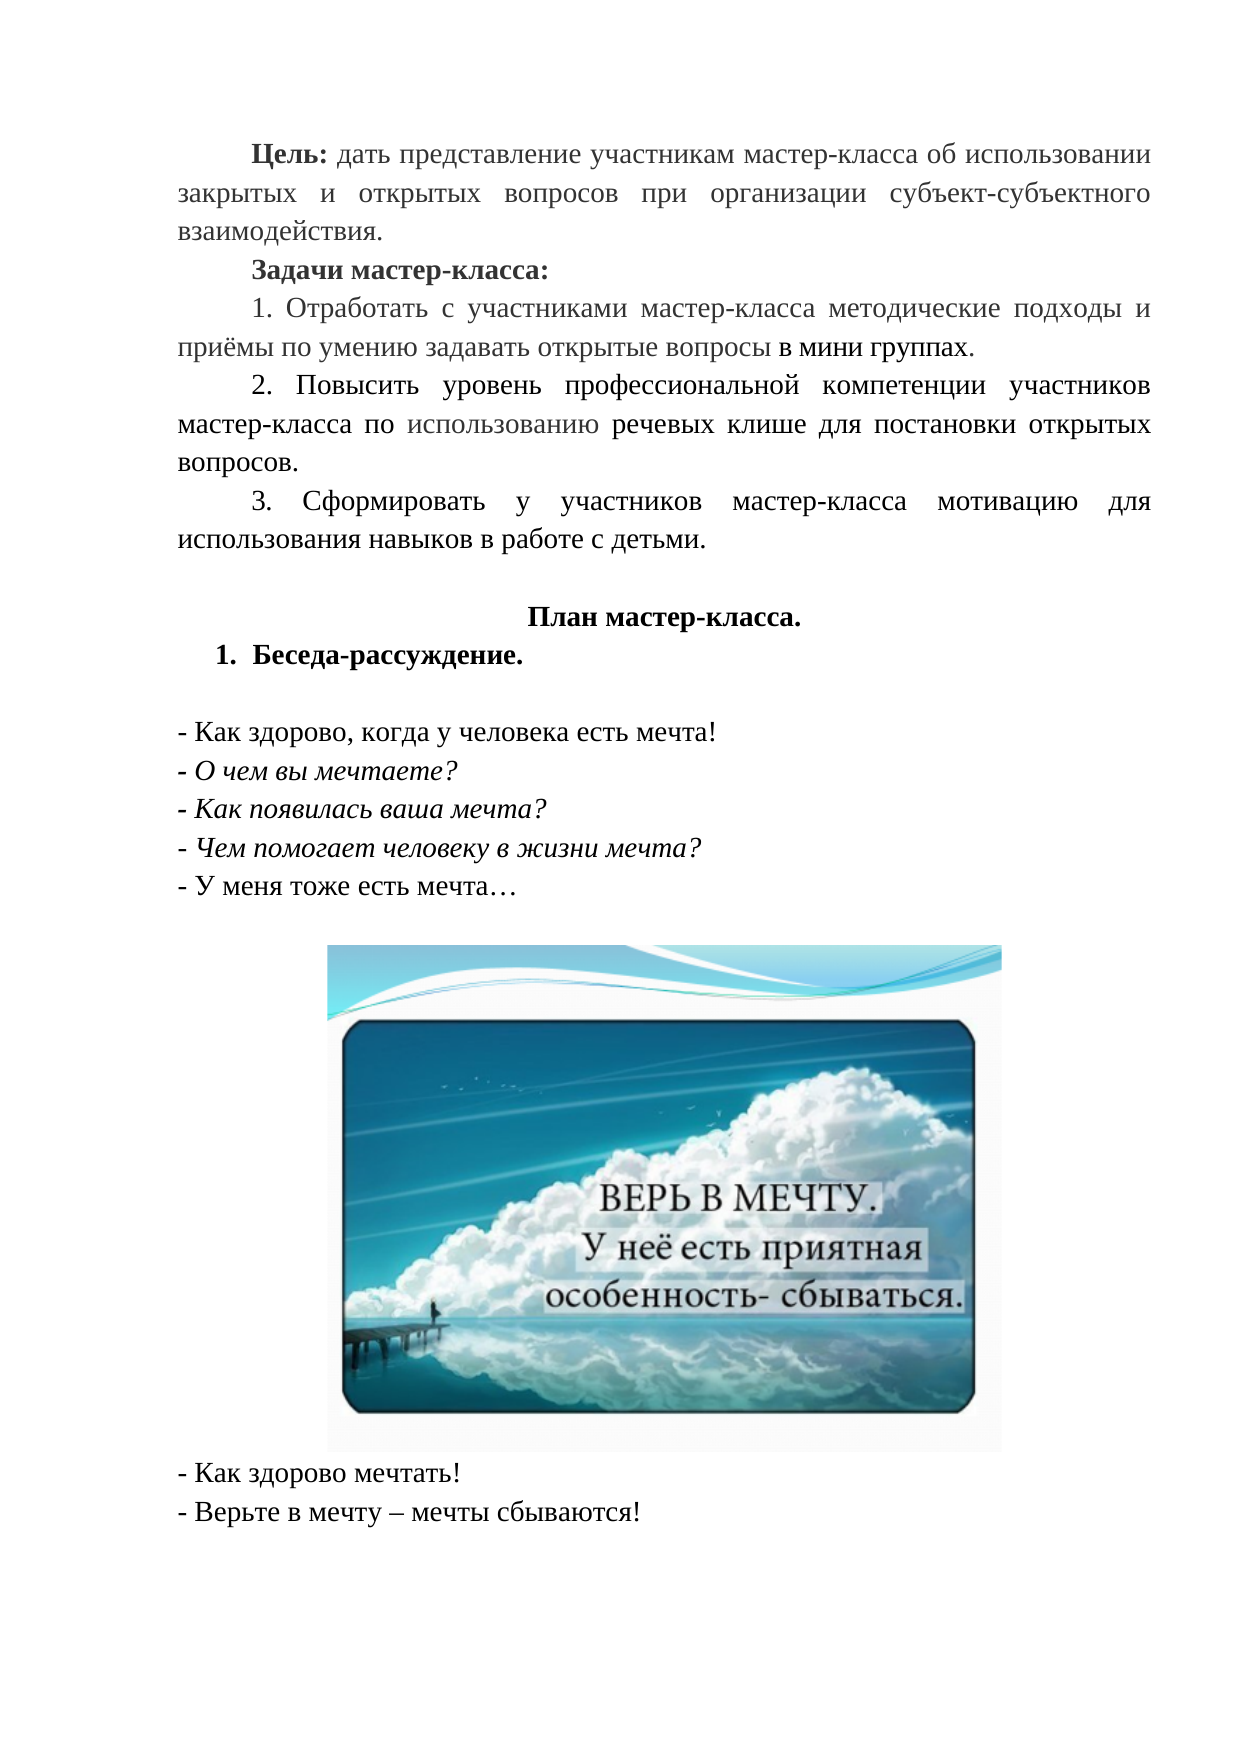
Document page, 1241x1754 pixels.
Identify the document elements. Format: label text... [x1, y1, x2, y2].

text Цель: дать представление участникам мастер-класса об использовании закрытых и открытых вопросов при организации субъект-субъектного взаимодействия. [177, 136, 1152, 247]
list Беседа-рассуждение. [215, 637, 1152, 671]
text План мастер-класса. [177, 599, 1152, 632]
text - У меня тоже есть мечта… [177, 868, 1152, 902]
text - Как появилась ваша мечта? [177, 791, 1152, 825]
text - Как здорово, когда у человека есть мечта! [177, 714, 1152, 748]
text - Верьте в мечту – мечты сбываются! [177, 1494, 1152, 1527]
text Задачи мастер-класса: [177, 252, 1152, 285]
picture [327, 945, 1002, 1452]
text 3. Сформировать у участников мастер-класса мотивацию для использования навыков в работе с детьми. [177, 483, 1152, 555]
text - Чем помогает человеку в жизни мечта? [177, 830, 1152, 863]
text 1. Отработать с участниками мастер-класса методические подходы и приёмы по умению задавать открытые вопросы в мини группах. [177, 290, 1152, 362]
text 2. Повысить уровень профессиональной компетенции участников мастер-класса по использованию речевых клише для постановки открытых вопросов. [177, 367, 1152, 478]
text - О чем вы мечтаете? [177, 753, 1152, 786]
text - Как здорово мечтать! [177, 1455, 1152, 1489]
